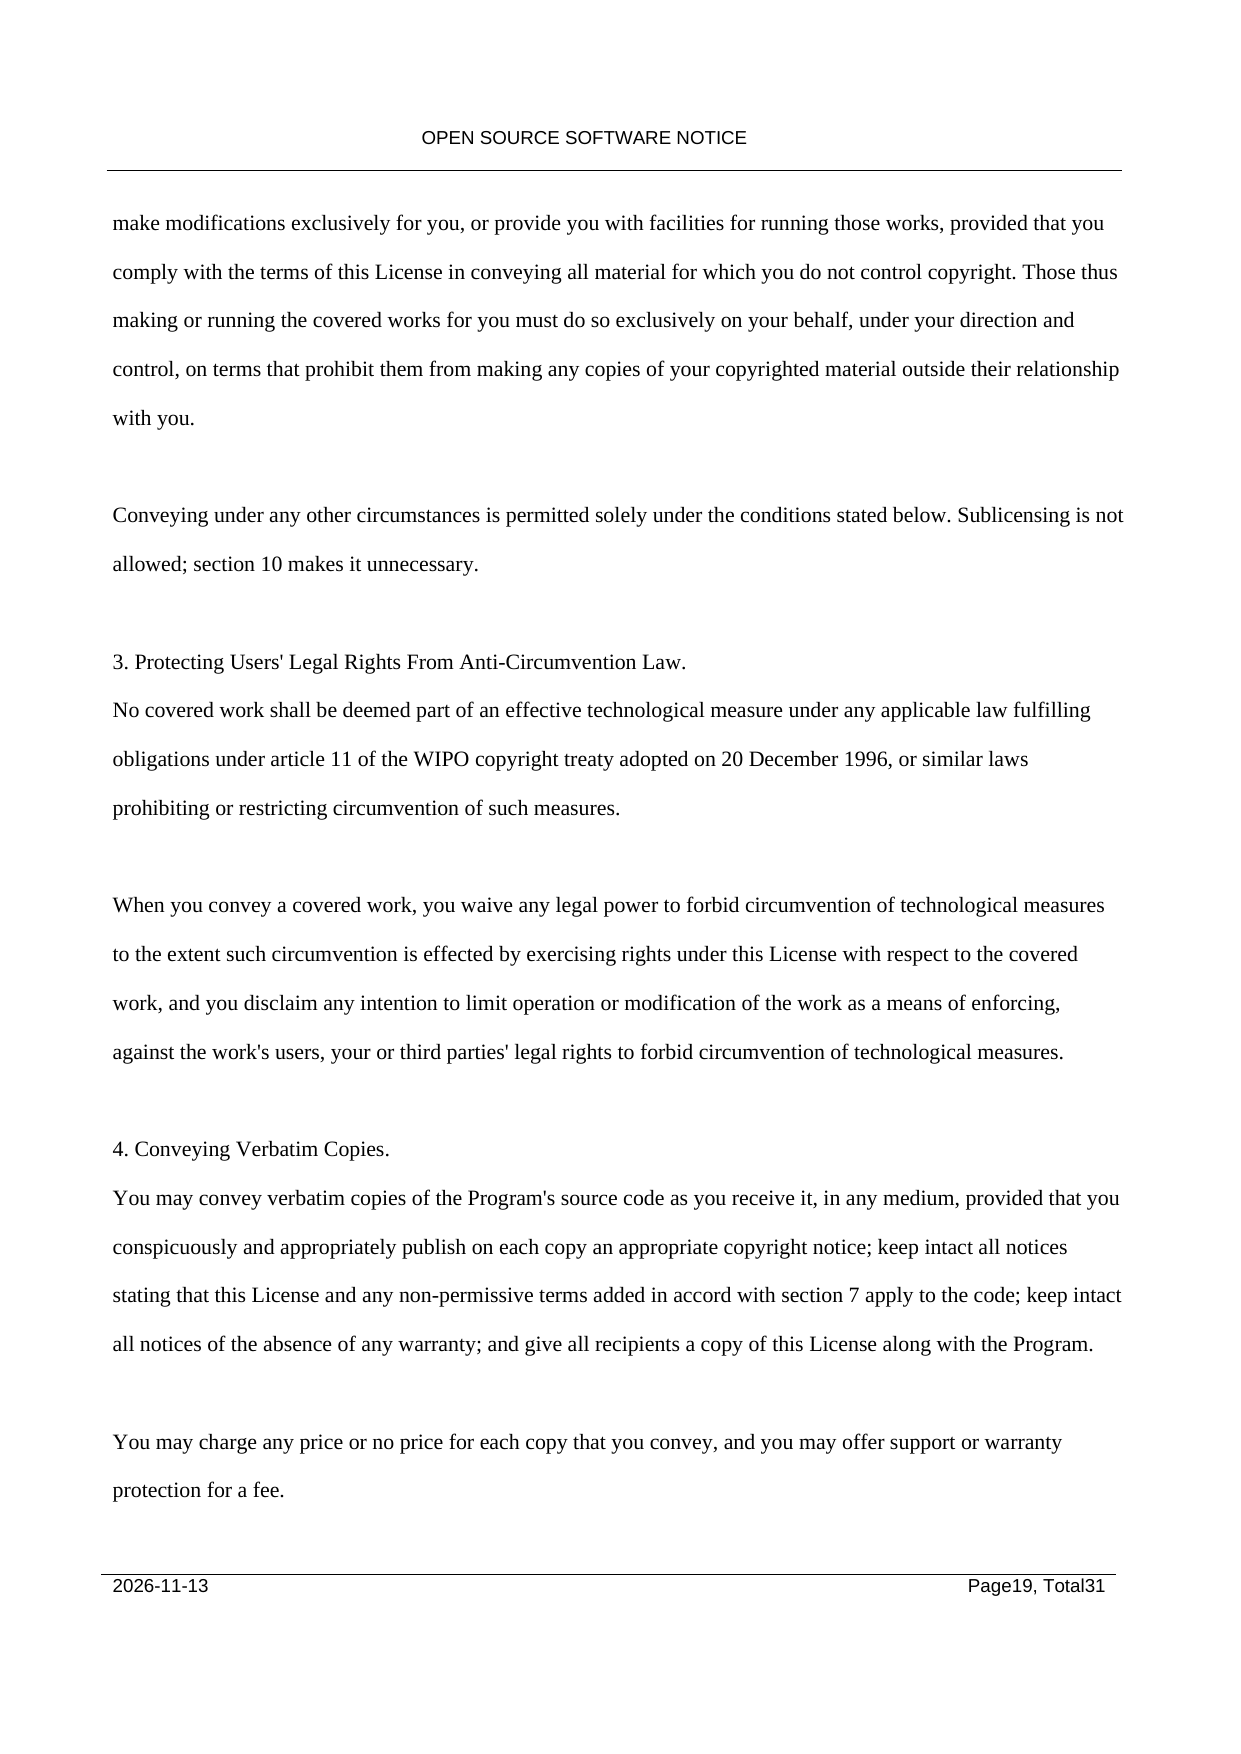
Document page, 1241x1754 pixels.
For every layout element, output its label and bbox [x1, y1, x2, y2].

text [112, 206, 1128, 1506]
